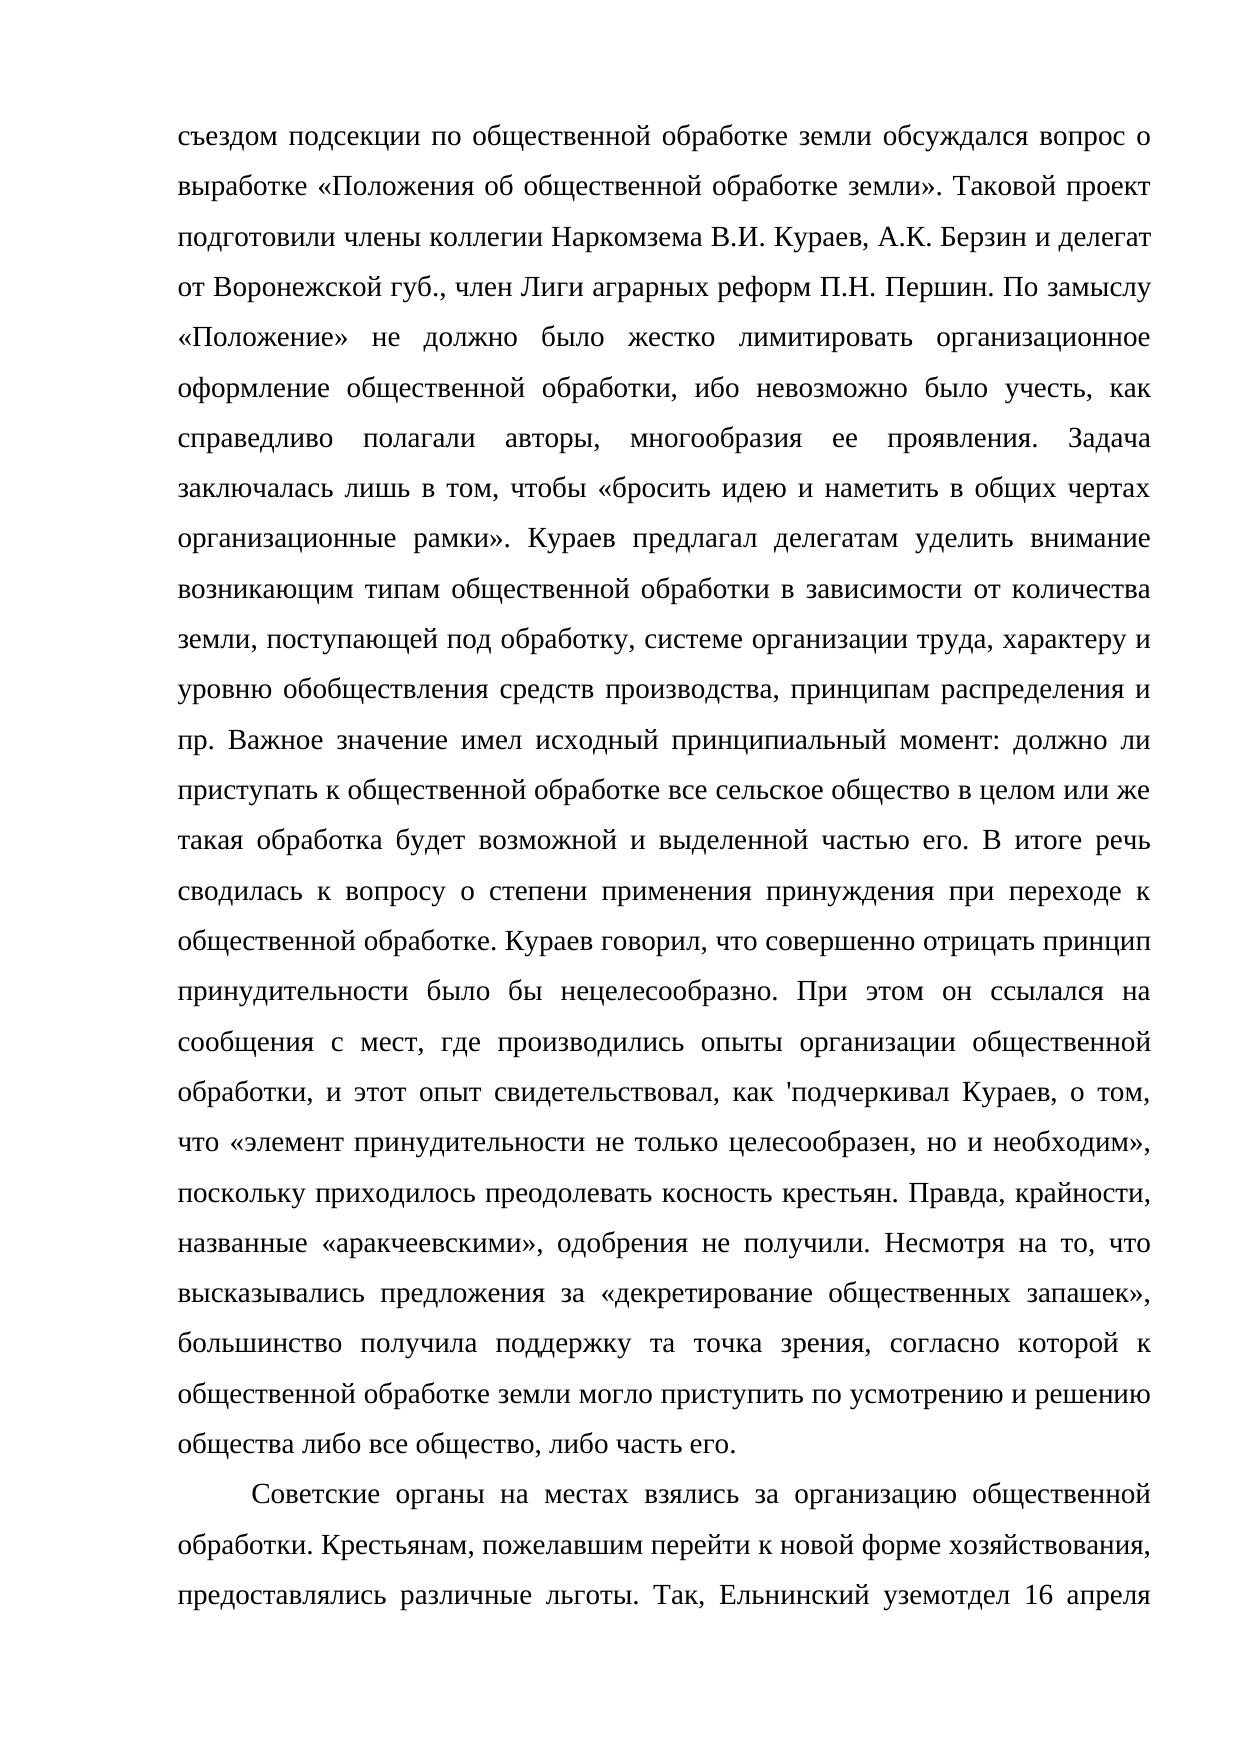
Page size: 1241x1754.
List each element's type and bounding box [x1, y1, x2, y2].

text [177, 118, 1152, 1460]
text [177, 1477, 1152, 1611]
